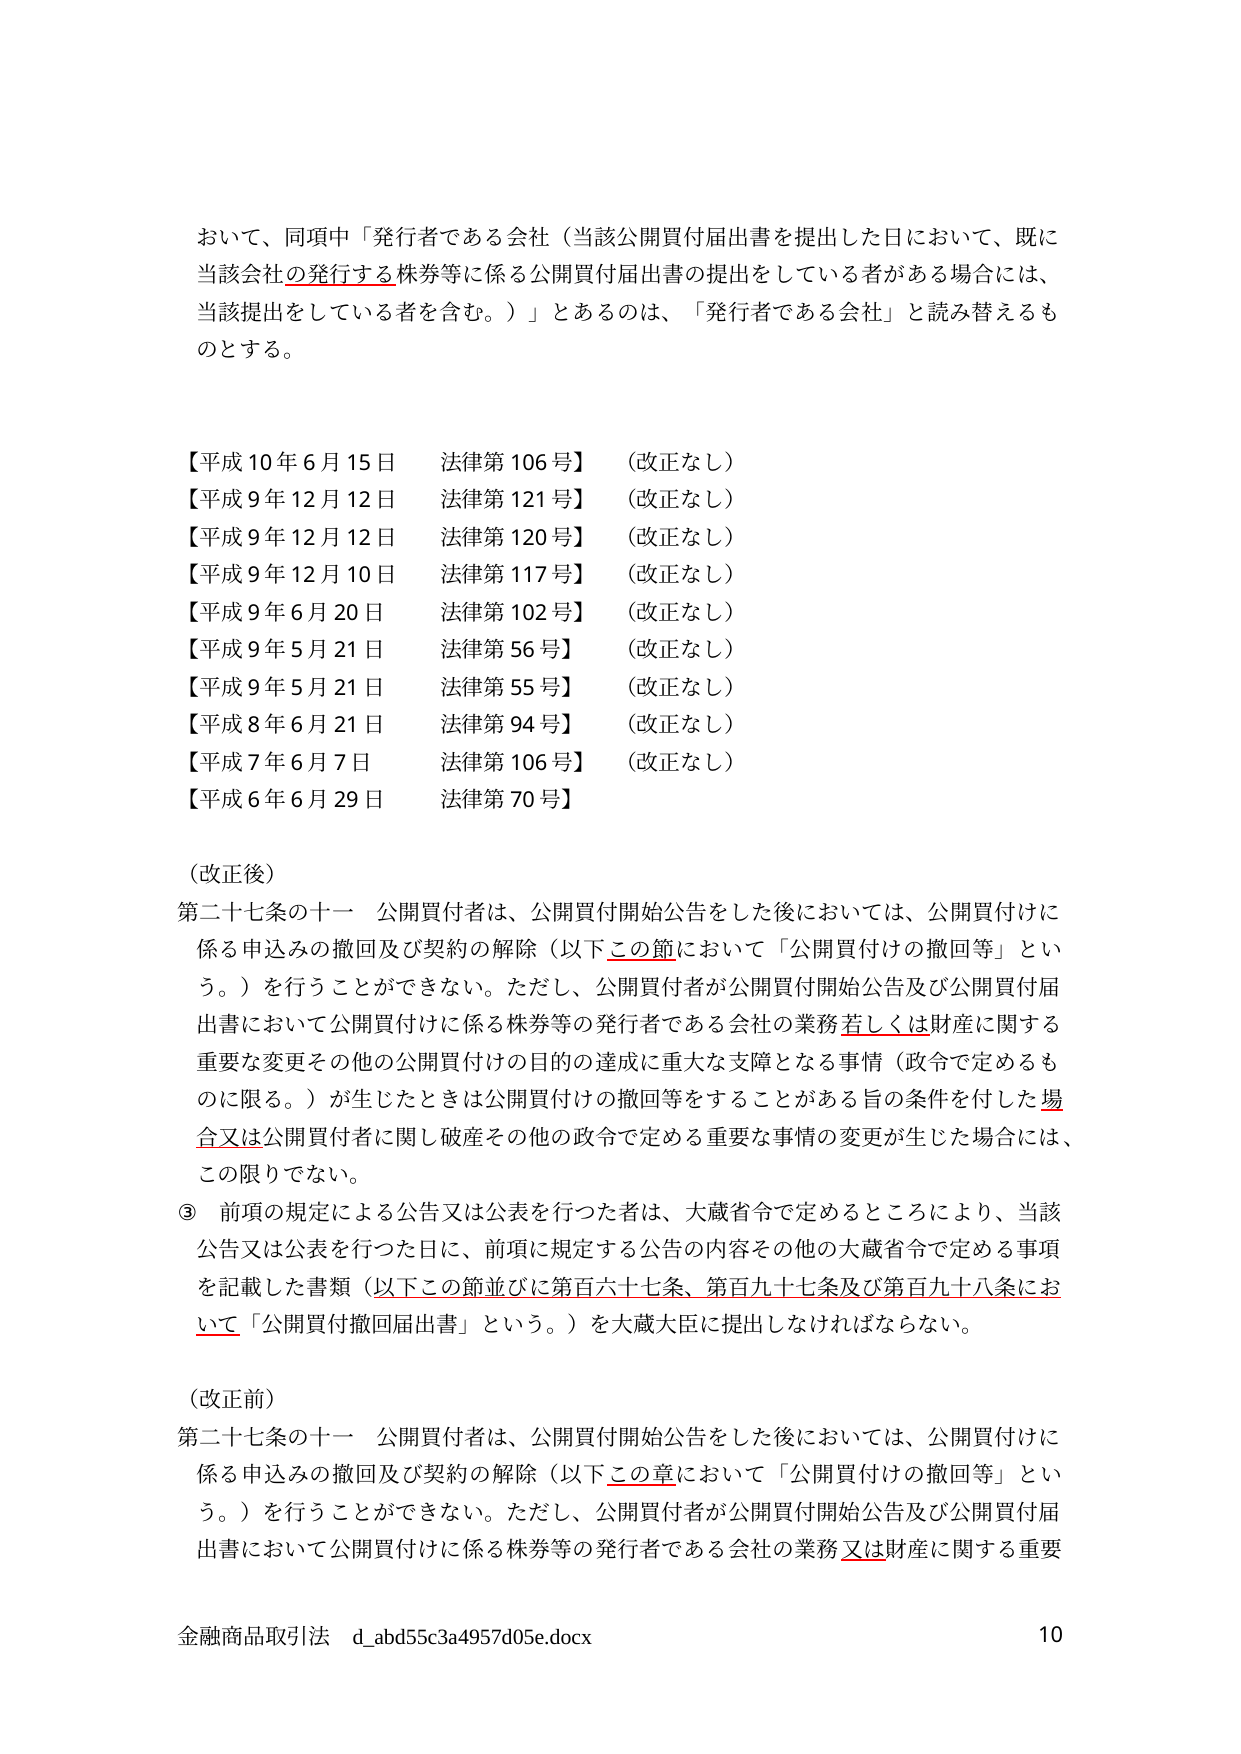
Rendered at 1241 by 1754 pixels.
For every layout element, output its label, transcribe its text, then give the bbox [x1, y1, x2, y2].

text 【平成9年12月12日 法律第120号】 （改正なし） [177, 517, 1063, 554]
text （改正後） [177, 854, 1063, 892]
text 【平成9年5月21日 法律第55号】 （改正なし） [177, 667, 1063, 704]
text 【平成8年6月21日 法律第94号】 （改正なし） [177, 704, 1063, 742]
text ③ 前項の規定による公告又は公表を行つた者は、大蔵省令で定めるところにより、当該公告又は公表を行つた日に、前項に規定する公告の内容その他の大蔵省令で定める事項を記載した書類（以下この節並びに第百六十七条、第百九十七条及び第百九十八条において「公開買付撤回届出書」という。）を大蔵大臣に提出しなければならない。 [177, 1192, 1063, 1342]
text 【平成6年6月29日 法律第70号】 [177, 779, 1063, 817]
text 【平成9年12月12日 法律第121号】 （改正なし） [177, 479, 1063, 517]
text 第二十七条の十一 公開買付者は、公開買付開始公告をした後においては、公開買付けに係る申込みの撤回及び契約の解除（以下この節において「公開買付けの撤回等」という。）を行うことができない。ただし、公開買付者が公開買付開始公告及び公開買付届出書において公開買付けに係る株券等の発行者である会社の業務若しくは財産に関する重要な変更その他の公開買付けの目的の達成に重大な支障となる事情（政令で定めるものに限る。）が生じたときは公開買付けの撤回等をすることがある旨の条件を付した場合又は公開買付者に関し破産その他の政令で定める重要な事情の変更が生じた場合には、この限りでない。 [177, 892, 1063, 1192]
text 【平成9年6月20日 法律第102号】 （改正なし） [177, 592, 1063, 629]
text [177, 1417, 1063, 1567]
text （改正前） [177, 1379, 1063, 1417]
text 【平成10年6月15日 法律第106号】 （改正なし） [177, 442, 1063, 479]
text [177, 217, 1063, 367]
text 【平成9年12月10日 法律第117号】 （改正なし） [177, 554, 1063, 592]
text 【平成9年5月21日 法律第56号】 （改正なし） [177, 629, 1063, 667]
text 【平成7年6月7日 法律第106号】 （改正なし） [177, 742, 1063, 779]
